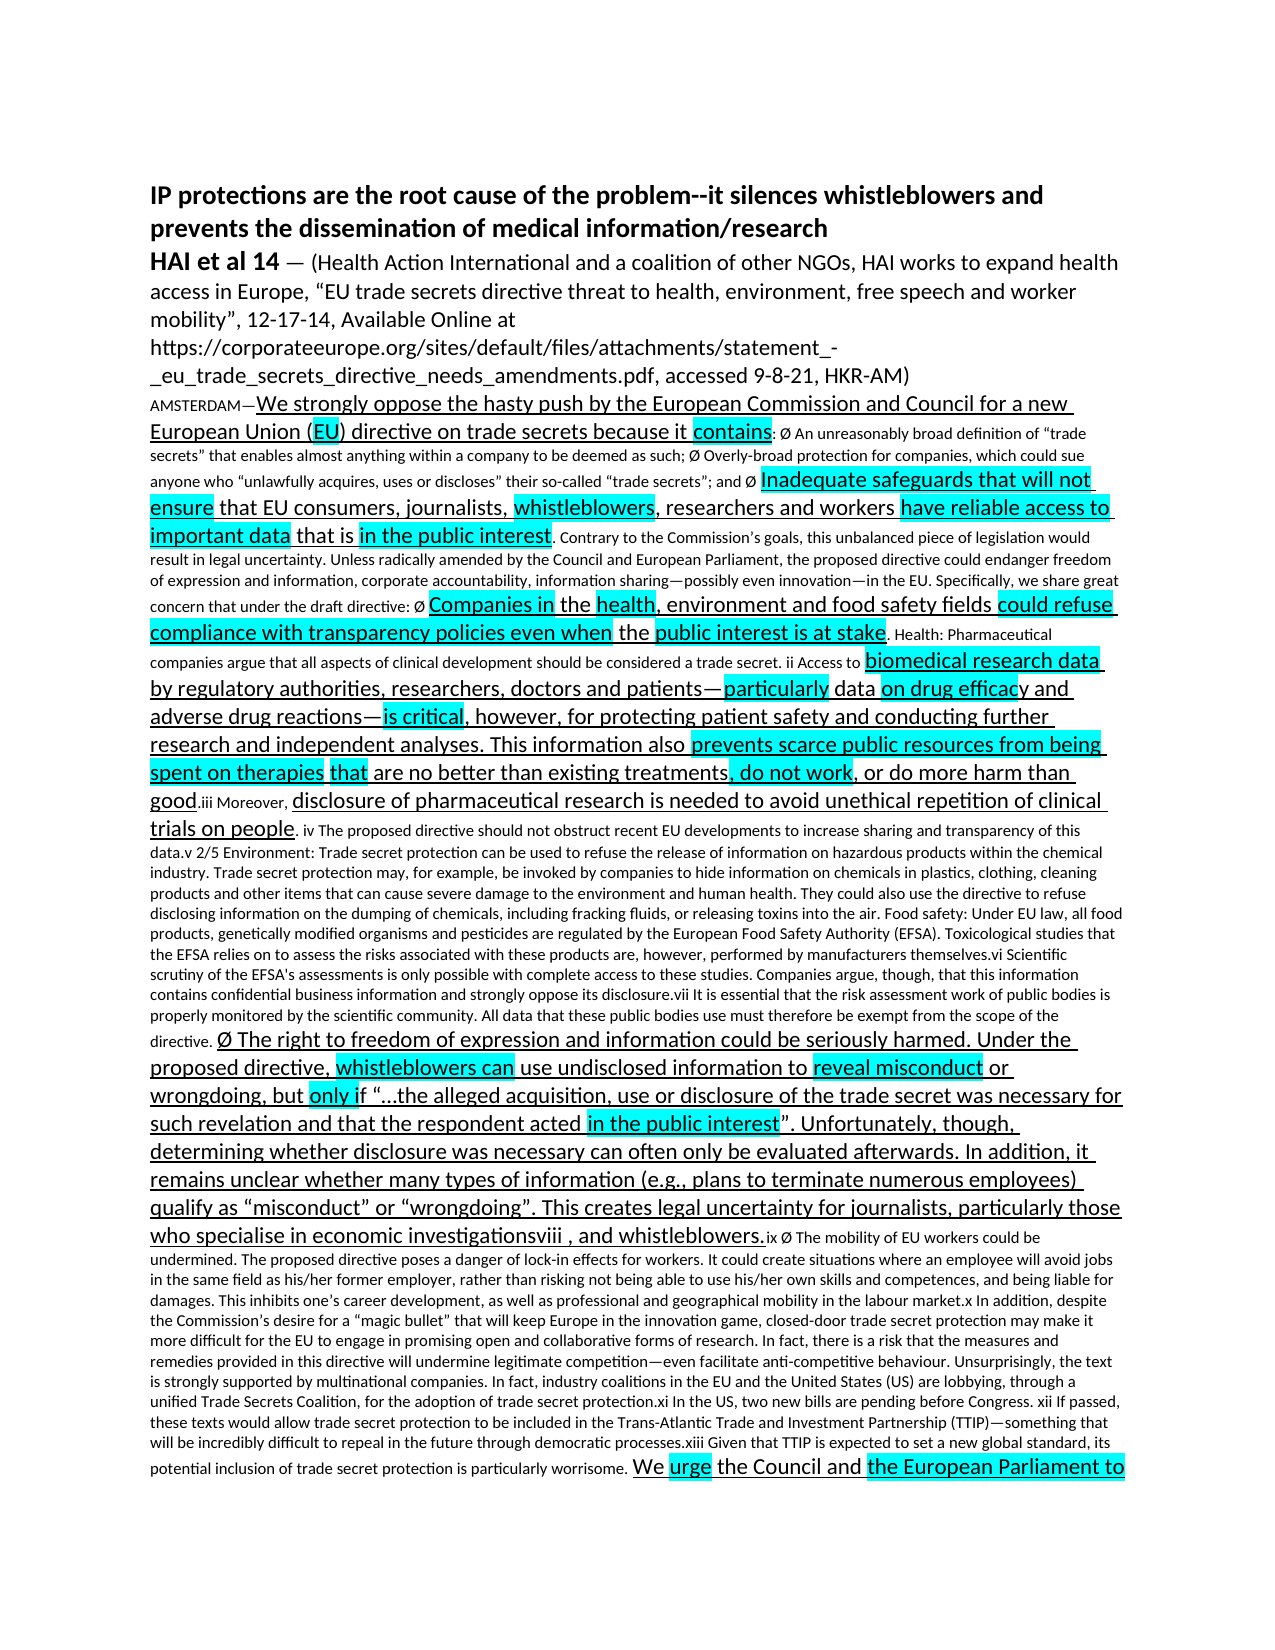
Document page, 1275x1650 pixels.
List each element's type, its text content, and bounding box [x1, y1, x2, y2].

text HAI et al 14 — (Health Action International and a coalition of other NGOs, HAI works to expand health access in Europe, “EU trade secrets directive threat to health, environment, free speech and worker mobility”, 12-17-14, Available Online at https://corporateeurope.org/sites/default/files/attachments/statement_-_eu_trade_secrets_directive_needs_amendments.pdf, accessed 9-8-21, HKR-AM) [150, 244, 1125, 389]
text IP protections are the root cause of the problem--it silences whistleblowers and prevents the dissemination of medical information/research [150, 178, 1125, 244]
